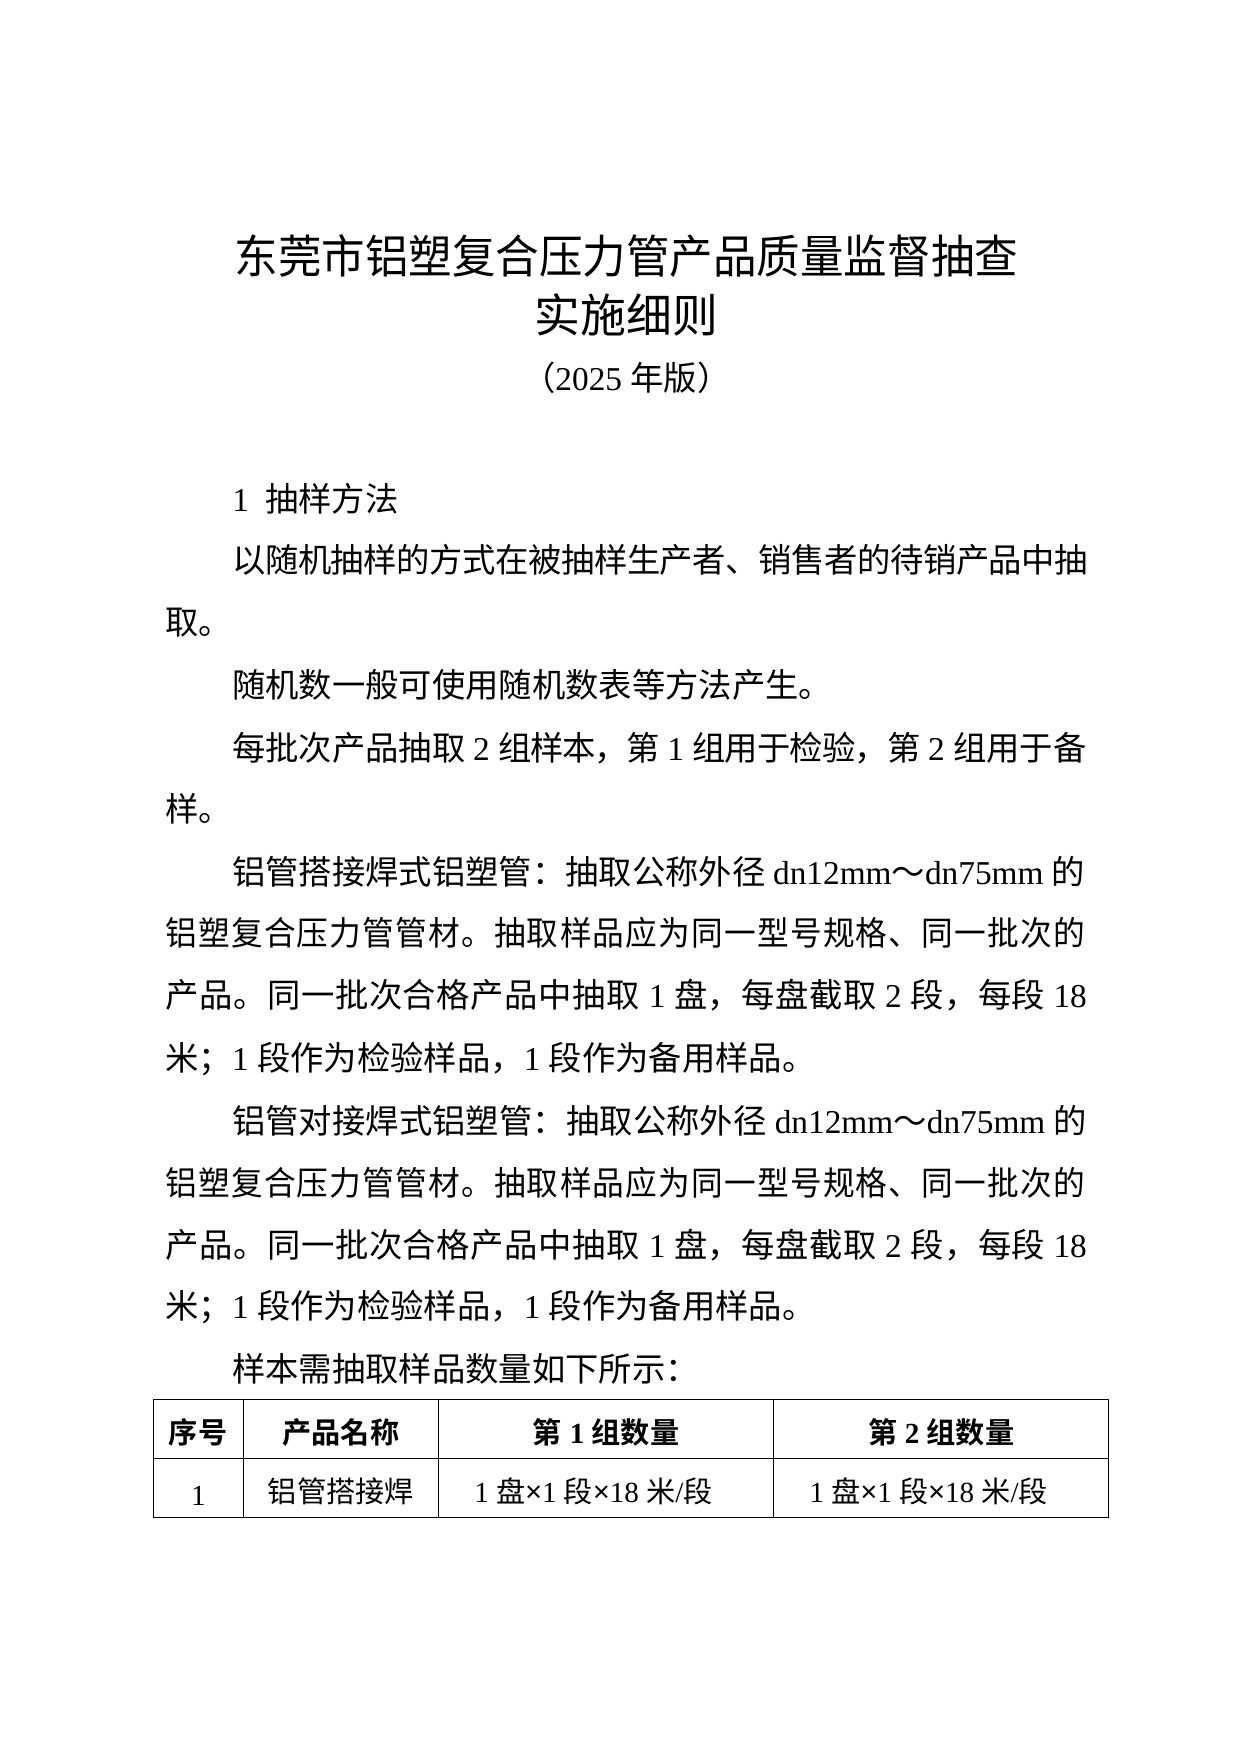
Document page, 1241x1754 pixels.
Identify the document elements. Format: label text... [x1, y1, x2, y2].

text 取。 [165, 596, 1121, 644]
text （2025 年版） [232, 352, 1020, 400]
text 随机数一般可使用随机数表等方法产生。 [232, 659, 1121, 707]
text 1 抽样方法 [232, 473, 1121, 521]
table_cell 1 盘×1 段×18 米/段 [774, 1459, 1108, 1517]
text 东莞市铝塑复合压力管产品质量监督抽查 实施细则 [232, 227, 1020, 344]
text 铝管搭接焊式铝塑管：抽取公称外径 dn12mm～dn75mm 的 [232, 846, 1121, 894]
table_header 第 2 组数量 [774, 1400, 1108, 1458]
table_cell 铝管搭接焊 [244, 1459, 438, 1517]
table_cell 1 [154, 1459, 243, 1517]
table_cell 1 盘×1 段×18 米/段 [439, 1459, 773, 1517]
table_header 第 1 组数量 [439, 1400, 773, 1458]
table_header 序号 [154, 1400, 243, 1458]
table_header 产品名称 [244, 1400, 438, 1458]
text 铝管对接焊式铝塑管：抽取公称外径 dn12mm～dn75mm 的 铝塑复合压力管管材。抽取样品应为同一型号规格、同一批次的 产品。同一批次合格产品中抽取 1 盘，每盘截取 2 段，每段 18 米；1 段作为检验样品，1 段作为备用样品。 [165, 1095, 1087, 1328]
text 以随机抽样的方式在被抽样生产者、销售者的待销产品中抽 [232, 533, 1121, 582]
text 每批次产品抽取 2 组样本，第 1 组用于检验，第 2 组用于备 [232, 722, 1121, 770]
text 铝塑复合压力管管材。抽取样品应为同一型号规格、同一批次的 产品。同一批次合格产品中抽取 1 盘，每盘截取 2 段，每段 18 米；1 段作为检验样品，1 段作为备用样品。 [165, 906, 1087, 1080]
text 样本需抽取样品数量如下所示： [232, 1343, 1121, 1391]
text 样。 [165, 782, 1121, 831]
